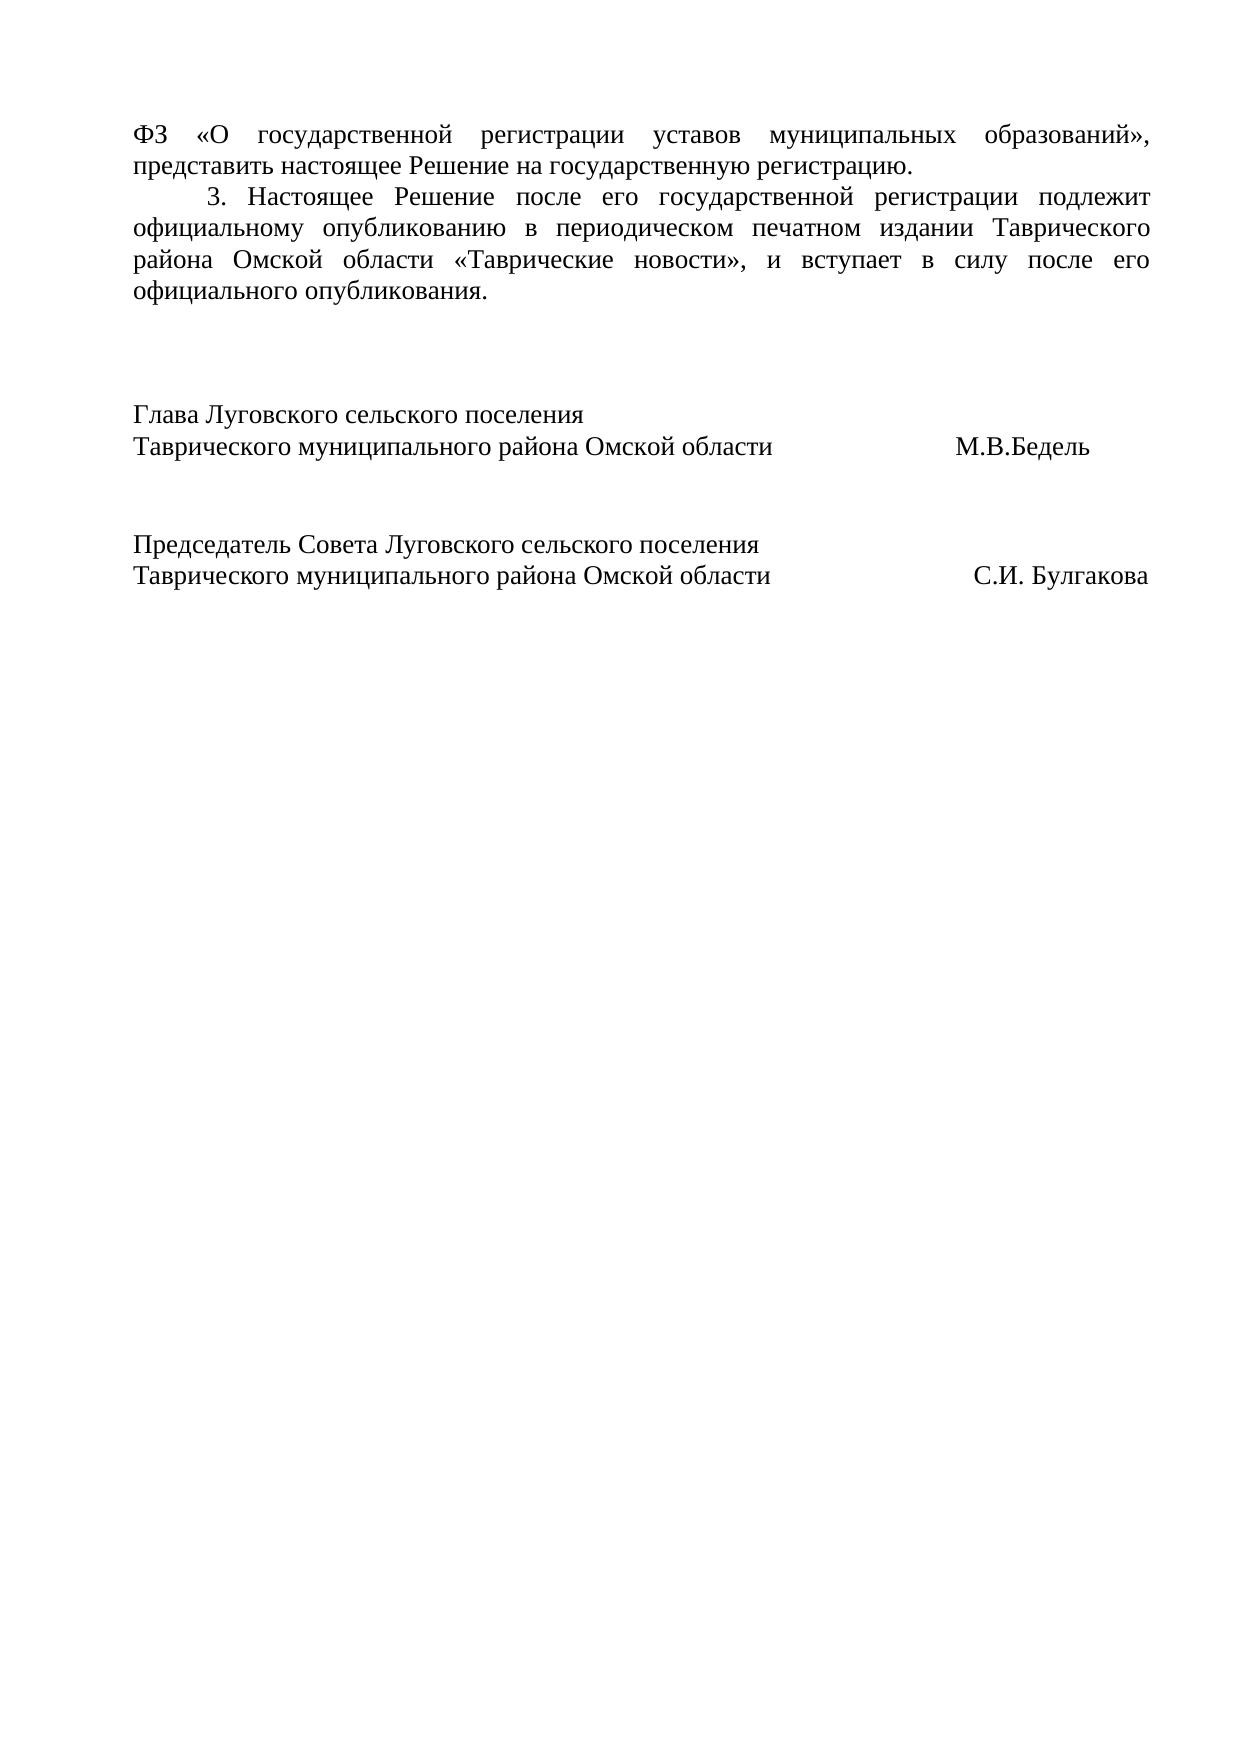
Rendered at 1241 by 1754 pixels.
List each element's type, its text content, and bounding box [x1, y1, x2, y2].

text Таврического муниципального района Омской области М.В.Бедель [133, 429, 1152, 461]
text 3. Настоящее Решение после его государственной регистрации подлежит официальному опубликованию в периодическом печатном издании Таврического района Омской области «Таврические новости», и вступает в силу после его официального опубликования. [133, 180, 1152, 305]
text Таврического муниципального района Омской области С.И. Булгакова [133, 559, 1152, 590]
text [133, 118, 1152, 180]
text Председатель Совета Луговского сельского поселения [133, 528, 1152, 559]
text Глава Луговского сельского поселения [133, 398, 1152, 429]
